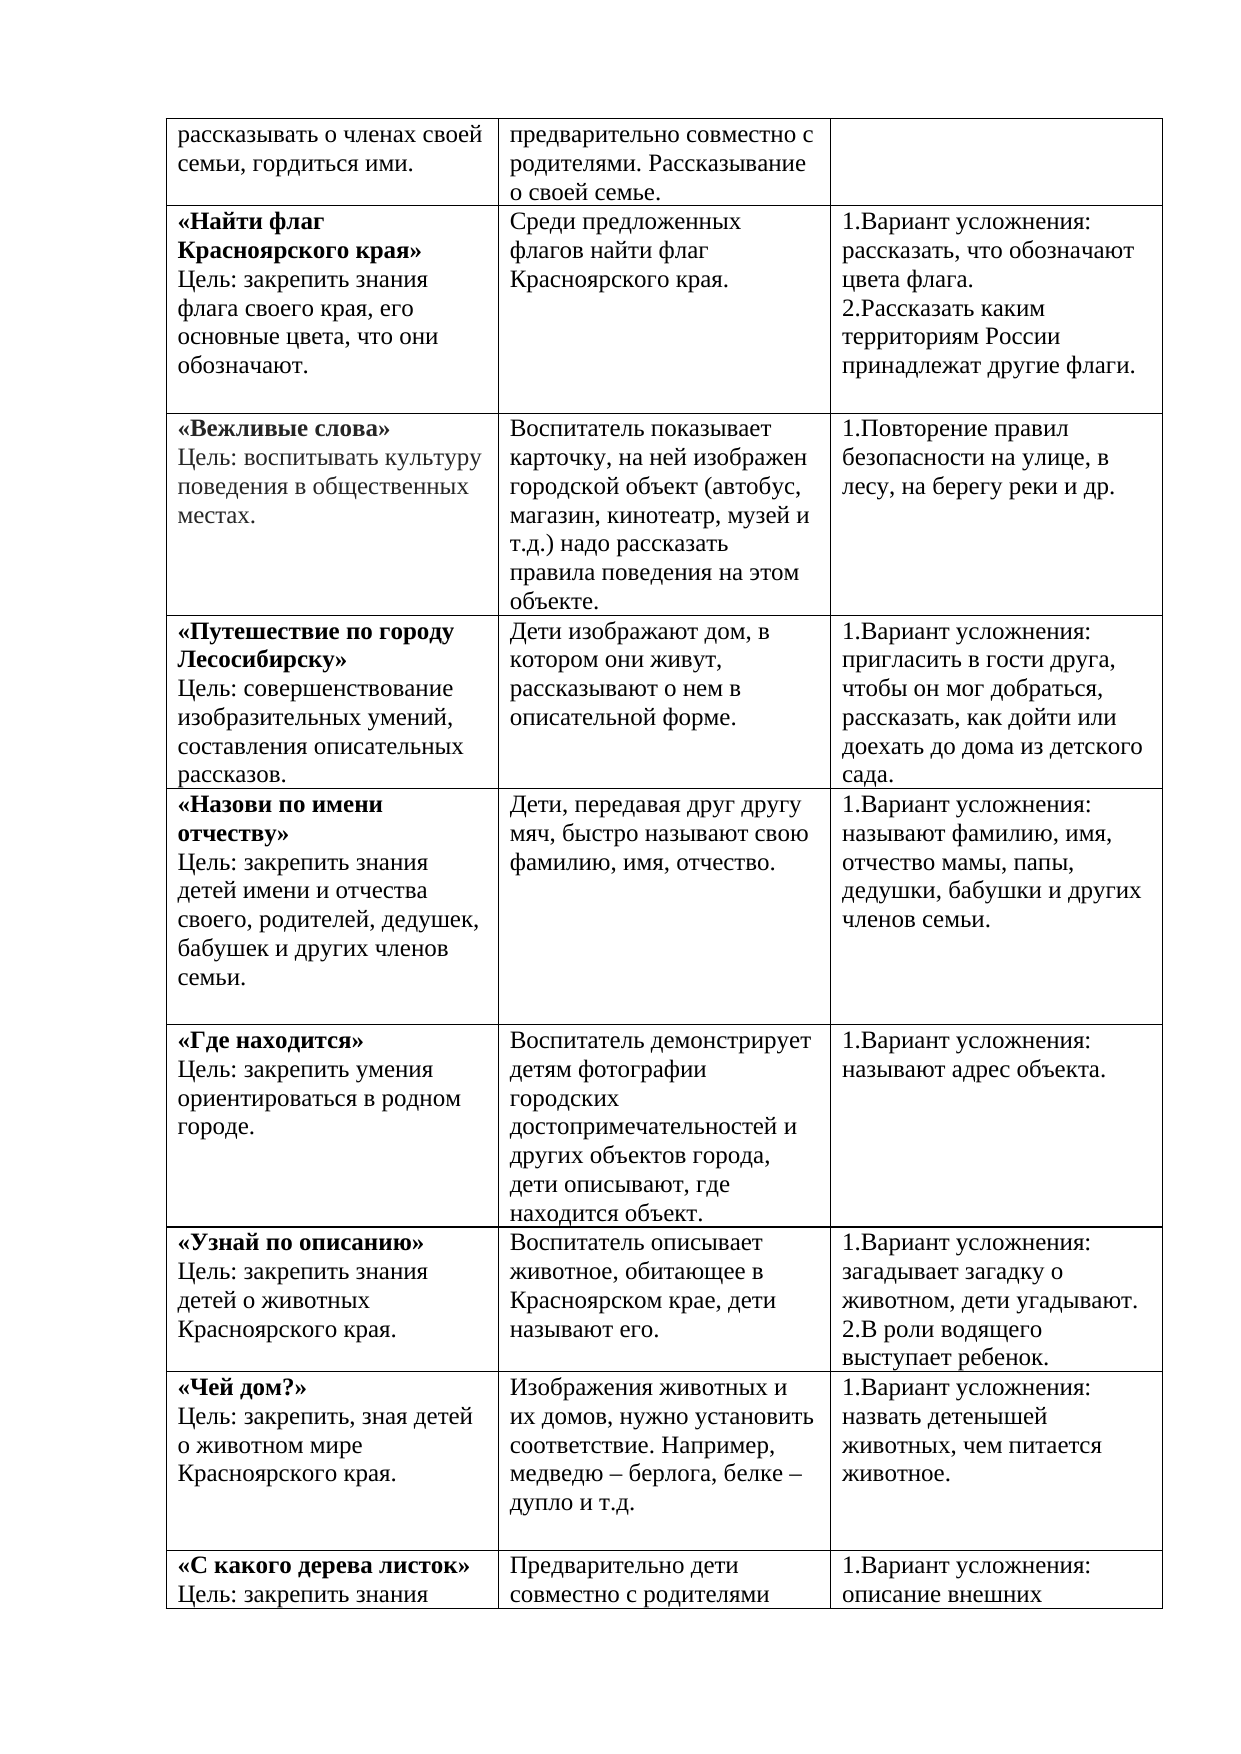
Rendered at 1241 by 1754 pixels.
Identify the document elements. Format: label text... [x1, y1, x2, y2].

table_cell «Найти флаг Красноярского края» Цель: закрепить знания флага своего края, его основные цвета, что они обозначают. [167, 206, 498, 412]
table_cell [167, 1551, 498, 1608]
table_cell 1.Вариант усложнения: пригласить в гости друга, чтобы он мог добраться, рассказать, как дойти или доехать до дома из детского сада. [831, 616, 1162, 788]
table_cell «Вежливые слова» Цель: воспитывать культуру поведения в общественных местах. [167, 414, 498, 615]
table_cell «Чей дом?» Цель: закрепить, зная детей о животном мире Красноярского края. [167, 1372, 498, 1549]
table_cell 1.Вариант усложнения: загадывает загадку о животном, дети угадывают. 2.В роли водящего выступает ребенок. [831, 1228, 1162, 1371]
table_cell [499, 119, 830, 205]
table_cell 1.Повторение правил безопасности на улице, в лесу, на берегу реки и др. [831, 414, 1162, 615]
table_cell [499, 1551, 830, 1608]
table_cell 1.Вариант усложнения: рассказать, что обозначают цвета флага. 2.Рассказать каким территориям России принадлежат другие флаги. [831, 206, 1162, 412]
table_cell Воспитатель показывает карточку, на ней изображен городской объект (автобус, магазин, кинотеатр, музей и т.д.) надо рассказать правила поведения на этом объекте. [499, 414, 830, 615]
table_cell 1.Вариант усложнения: называют адрес объекта. [831, 1025, 1162, 1226]
table_cell «Узнай по описанию» Цель: закрепить знания детей о животных Красноярского края. [167, 1228, 498, 1371]
table_cell Среди предложенных флагов найти флаг Красноярского края. [499, 206, 830, 412]
table_cell «Назови по имени отчеству» Цель: закрепить знания детей имени и отчества своего, родителей, дедушек, бабушек и других членов семьи. [167, 789, 498, 1024]
table_cell 1.Вариант усложнения: назвать детенышей животных, чем питается животное. [831, 1372, 1162, 1549]
table_cell Воспитатель описывает животное, обитающее в Красноярском крае, дети называют его. [499, 1228, 830, 1371]
table_cell Изображения животных и их домов, нужно установить соответствие. Например, медведю – берлога, белке – дупло и т.д. [499, 1372, 830, 1549]
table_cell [831, 119, 1162, 205]
table_cell Дети, передавая друг другу мяч, быстро называют свою фамилию, имя, отчество. [499, 789, 830, 1024]
table_cell «Где находится» Цель: закрепить умения ориентироваться в родном городе. [167, 1025, 498, 1226]
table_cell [167, 119, 498, 205]
table_cell Воспитатель демонстрирует детям фотографии городских достопримечательностей и других объектов города, дети описывают, где находится объект. [499, 1025, 830, 1226]
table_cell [831, 1551, 1162, 1608]
table_cell Дети изображают дом, в котором они живут, рассказывают о нем в описательной форме. [499, 616, 830, 788]
table_cell «Путешествие по городу Лесосибирску» Цель: совершенствование изобразительных умений, составления описательных рассказов. [167, 616, 498, 788]
table_cell 1.Вариант усложнения: называют фамилию, имя, отчество мамы, папы, дедушки, бабушки и других членов семьи. [831, 789, 1162, 1024]
